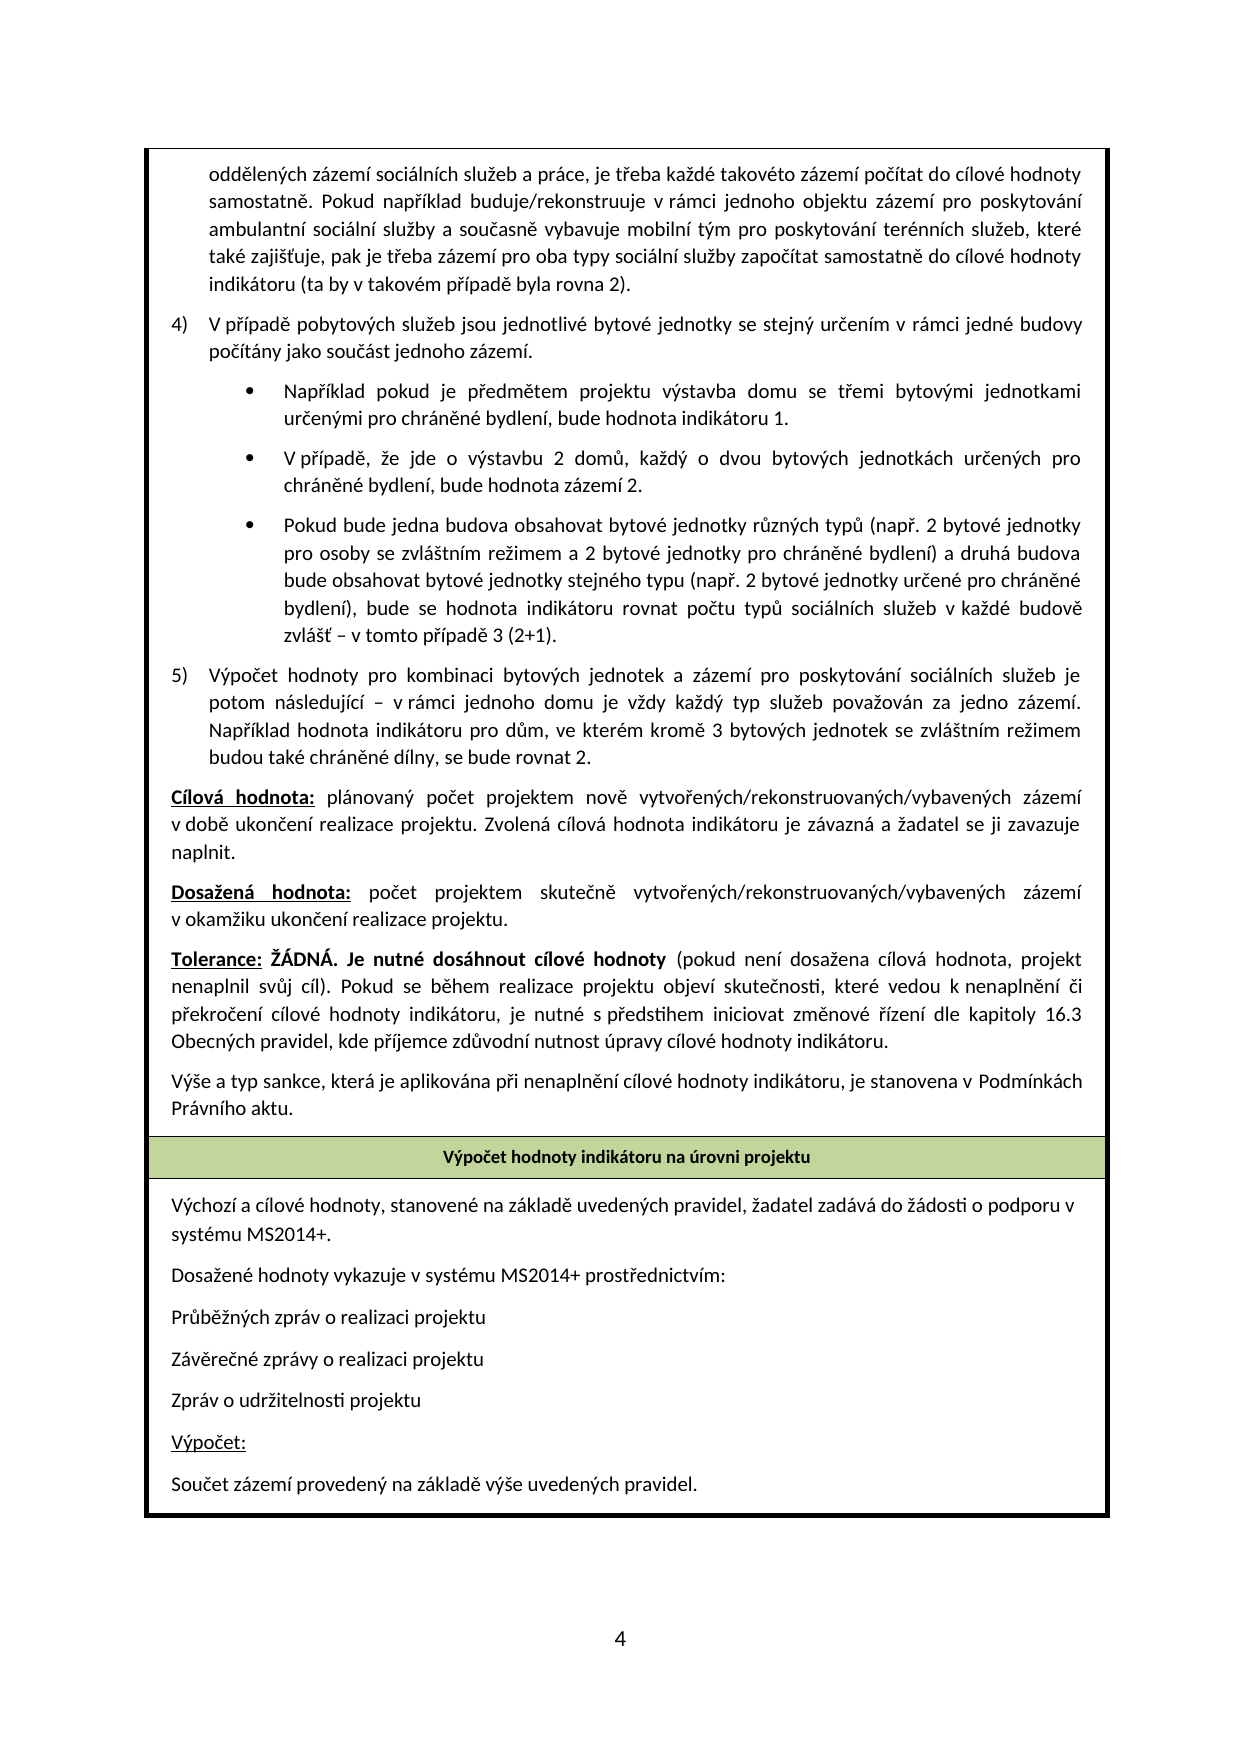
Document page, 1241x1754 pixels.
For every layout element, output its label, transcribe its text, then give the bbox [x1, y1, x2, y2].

table_cell Výpočet hodnoty indikátoru na úrovni projektu [149, 1137, 1105, 1178]
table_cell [149, 149, 1105, 1136]
table_cell Výchozí a cílové hodnoty, stanovené na základě uvedených pravidel, žadatel zadává do žádosti o podporu v systému MS2014+. Dosažené hodnoty vykazuje v systému MS2014+ prostřednictvím: Průběžných zpráv o realizaci projektu Závěrečné zprávy o realizaci projektu Zpráv o udržitelnosti projektu Výpočet: Součet zázemí provedený na základě výše uvedených pravidel. [149, 1179, 1105, 1513]
